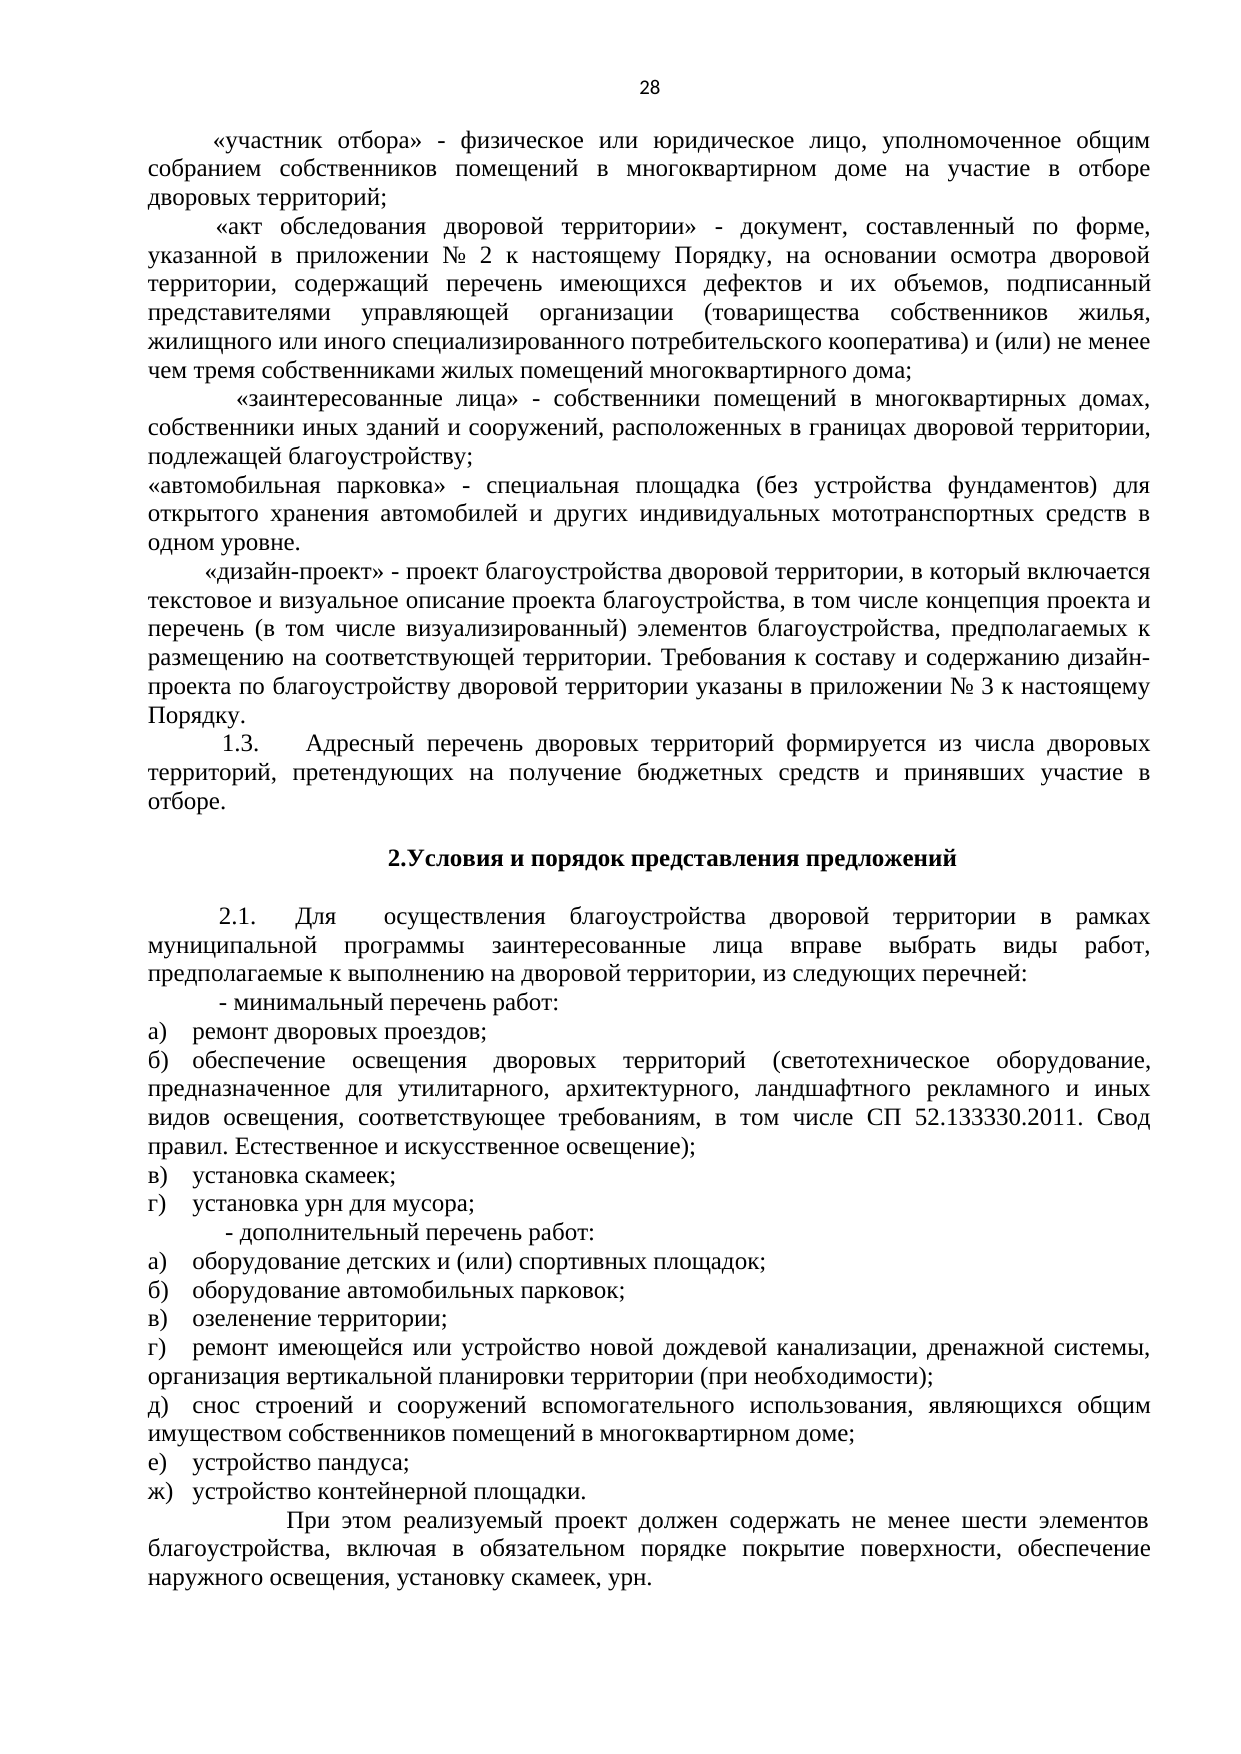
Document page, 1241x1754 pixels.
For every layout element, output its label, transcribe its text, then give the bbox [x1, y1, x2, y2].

text «участник отбора» - физическое или юридическое лицо, уполномоченное общим собранием собственников помещений в многоквартирном доме на участие в отборе дворовых территорий; [148, 125, 1152, 211]
text ж) устройство контейнерной площадки. [148, 1476, 1152, 1505]
text г) ремонт имеющейся или устройство новой дождевой канализации, дренажной системы, организация вертикальной планировки территории (при необходимости); [148, 1332, 1152, 1390]
text в) озеленение территории; [148, 1303, 1152, 1332]
text б) оборудование автомобильных парковок; [148, 1275, 1152, 1303]
text «дизайн-проект» - проект благоустройства дворовой территории, в который включается текстовое и визуальное описание проекта благоустройства, в том числе концепция проекта и перечень (в том числе визуализированный) элементов благоустройства, предполагаемых к размещению на соответствующей территории. Требования к составу и содержанию дизайн-проекта по благоустройству дворовой территории указаны в приложении № 3 к настоящему Порядку. [148, 556, 1152, 728]
text е) устройство пандуса; [148, 1447, 1152, 1476]
text а) оборудование детских и (или) спортивных площадок; [148, 1246, 1152, 1275]
text а) ремонт дворовых проездов; [148, 1016, 1152, 1045]
text При этом реализуемый проект должен содержать не менее шести элементов благоустройства, включая в обязательном порядке покрытие поверхности, обеспечение наружного освещения, установку скамеек, урн. [148, 1505, 1152, 1591]
text «заинтересованные лица» - собственники помещений в многоквартирных домах, собственники иных зданий и сооружений, расположенных в границах дворовой территории, подлежащей благоустройству; [148, 383, 1152, 470]
list - минимальный перечень работ: [148, 987, 1152, 1016]
list Для осуществления благоустройства дворовой территории в рамках муниципальной программы заинтересованные лица вправе выбрать виды работ, предполагаемые к выполнению на дворовой территории, из следующих перечней: [148, 901, 1152, 987]
text г) установка урн для мусора; [148, 1188, 1152, 1217]
list Адресный перечень дворовых территорий формируется из числа дворовых территорий, претендующих на получение бюджетных средств и принявших участие в отборе. [148, 728, 1152, 815]
text «автомобильная парковка» - специальная площадка (без устройства фундаментов) для открытого хранения автомобилей и других индивидуальных мототранспортных средств в одном уровне. [148, 470, 1152, 556]
list 2.Условия и порядок представления предложений [193, 843, 1152, 872]
list - дополнительный перечень работ: [148, 1217, 1152, 1246]
text «акт обследования дворовой территории» - документ, составленный по форме, указанной в приложении № 2 к настоящему Порядку, на основании осмотра дворовой территории, содержащий перечень имеющихся дефектов и их объемов, подписанный представителями управляющей организации (товарищества собственников жилья, жилищного или иного специализированного потребительского кооператива) и (или) не менее чем тремя собственниками жилых помещений многоквартирного дома; [148, 211, 1152, 383]
text в) установка скамеек; [148, 1160, 1152, 1188]
text б) обеспечение освещения дворовых территорий (светотехническое оборудование, предназначенное для утилитарного, архитектурного, ландшафтного рекламного и иных видов освещения, соответствующее требованиям, в том числе СП 52.133330.2011. Свод правил. Естественное и искусственное освещение); [148, 1045, 1152, 1160]
text д) снос строений и сооружений вспомогательного использования, являющихся общим имуществом собственников помещений в многоквартирном доме; [148, 1390, 1152, 1447]
